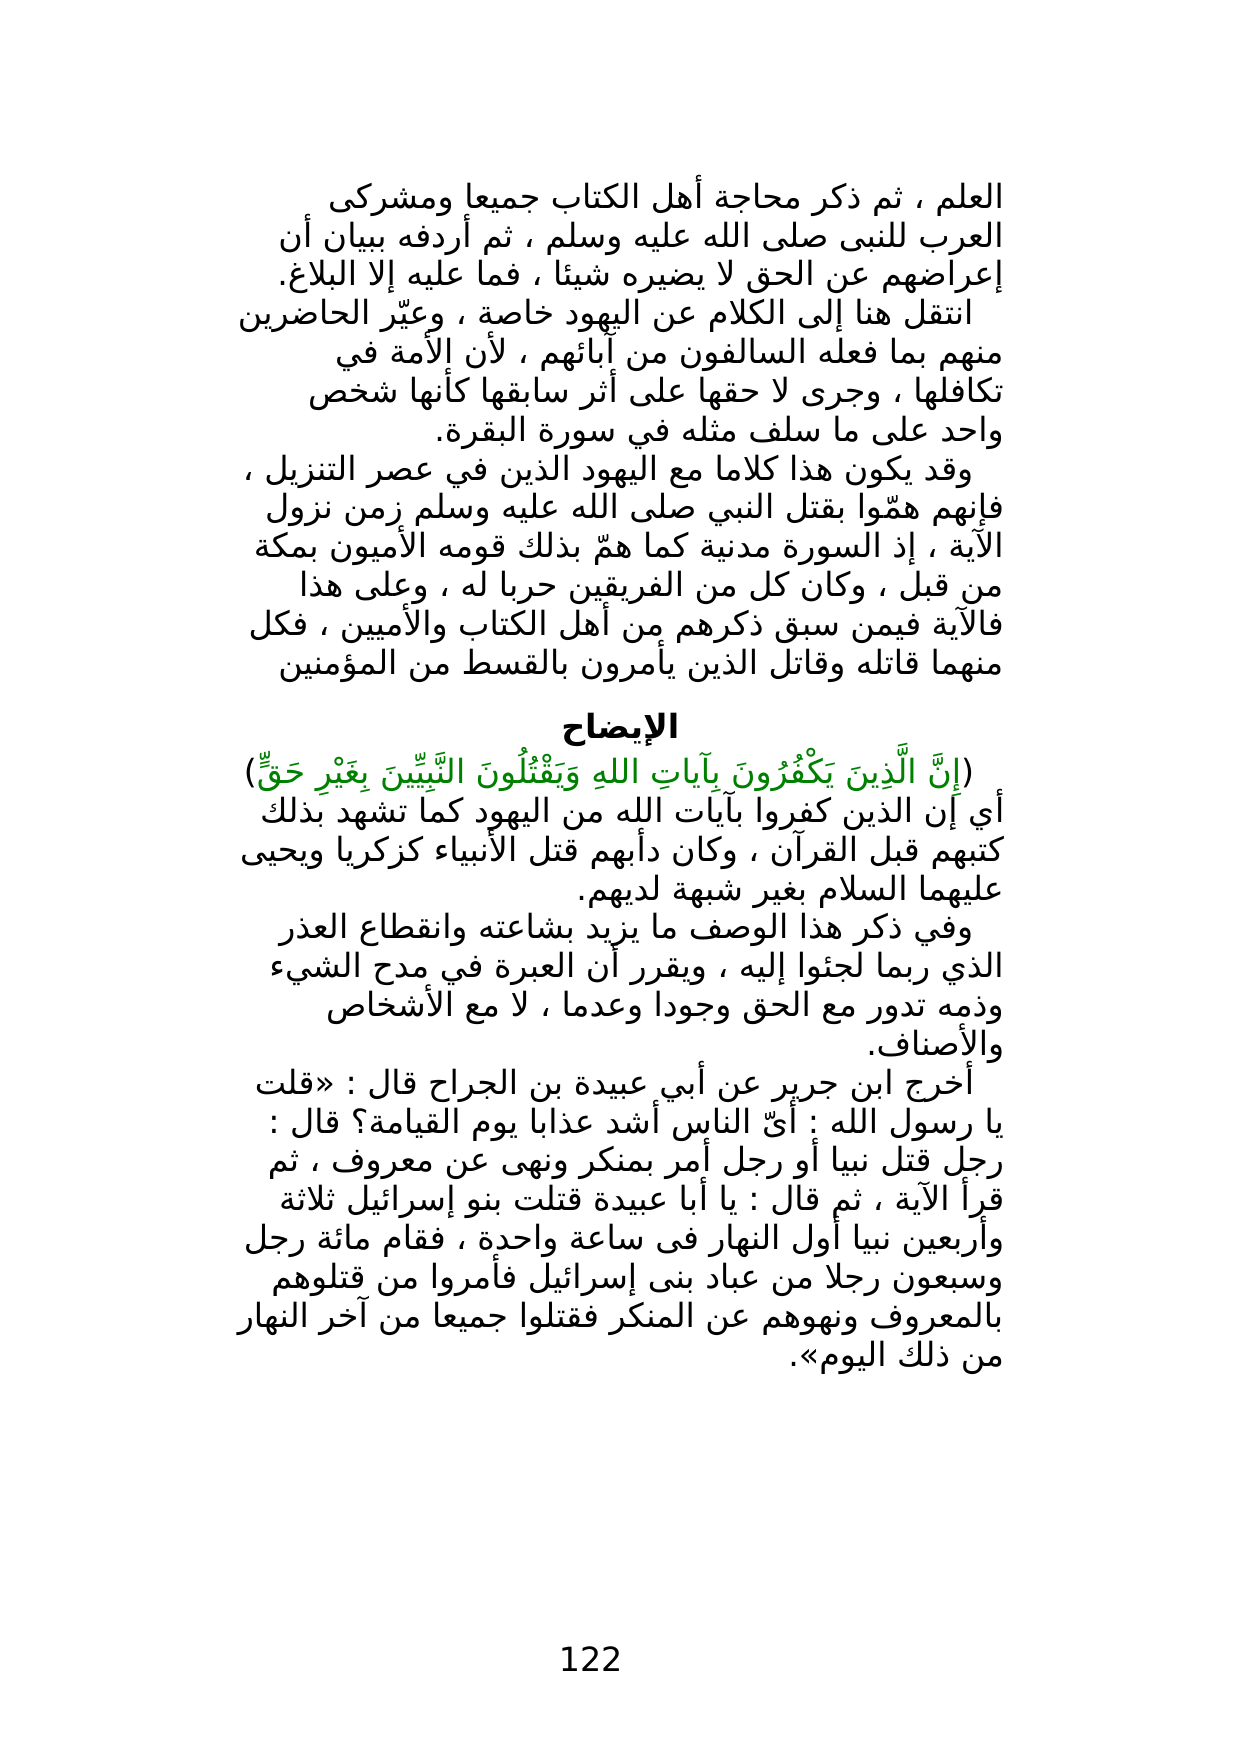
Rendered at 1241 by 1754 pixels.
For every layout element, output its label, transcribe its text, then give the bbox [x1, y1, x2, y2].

text وفي ذكر هذا الوصف ما يزيد بشاعته وانقطاع العذر الذي ربما لجئوا إليه ، ويقرر أن العبرة في مدح الشيء وذمه تدور مع الحق وجودا وعدما ، لا مع الأشخاص والأصناف. [236, 908, 1004, 1063]
text الإيضاح [236, 707, 1004, 746]
text وقد يكون هذا كلاما مع اليهود الذين في عصر التنزيل ، فإنهم همّوا بقتل النبي صلى الله عليه وسلم زمن نزول الآية ، إذ السورة مدنية كما همّ بذلك قومه الأميون بمكة من قبل ، وكان كل من الفريقين حربا له ، وعلى هذا فالآية فيمن سبق ذكرهم من أهل الكتاب والأميين ، فكل منهما قاتله وقاتل الذين يأمرون بالقسط من المؤمنين [236, 449, 1004, 682]
text (إِنَّ الَّذِينَ يَكْفُرُونَ بِآياتِ اللهِ وَيَقْتُلُونَ النَّبِيِّينَ بِغَيْرِ حَقٍّ) أي إن الذين كفروا بآيات الله من اليهود كما تشهد بذلك كتبهم قبل القرآن ، وكان دأبهم قتل الأنبياء كزكريا ويحيى عليهما السلام بغير شبهة لديهم. [236, 752, 1004, 908]
text انتقل هنا إلى الكلام عن اليهود خاصة ، وعيّر الحاضرين منهم بما فعله السالفون من آبائهم ، لأن الأمة في تكافلها ، وجرى لا حقها على أثر سابقها كأنها شخص واحد على ما سلف مثله في سورة البقرة. [236, 294, 1004, 449]
text أخرج ابن جرير عن أبي عبيدة بن الجراح قال : «قلت يا رسول الله : أىّ الناس أشد عذابا يوم القيامة؟ قال : رجل قتل نبيا أو رجل أمر بمنكر ونهى عن معروف ، ثم قرأ الآية ، ثم قال : يا أبا عبيدة قتلت بنو إسرائيل ثلاثة وأربعين نبيا أول النهار فى ساعة واحدة ، فقام مائة رجل وسبعون رجلا من عباد بنى إسرائيل فأمروا من قتلوهم بالمعروف ونهوهم عن المنكر فقتلوا جميعا من آخر النهار من ذلك اليوم». [236, 1063, 1004, 1374]
text العلم ، ثم ذكر محاجة أهل الكتاب جميعا ومشركى العرب للنبى صلى الله عليه وسلم ، ثم أردفه ببيان أن إعراضهم عن الحق لا يضيره شيئا ، فما عليه إلا البلاغ. [236, 177, 1004, 294]
